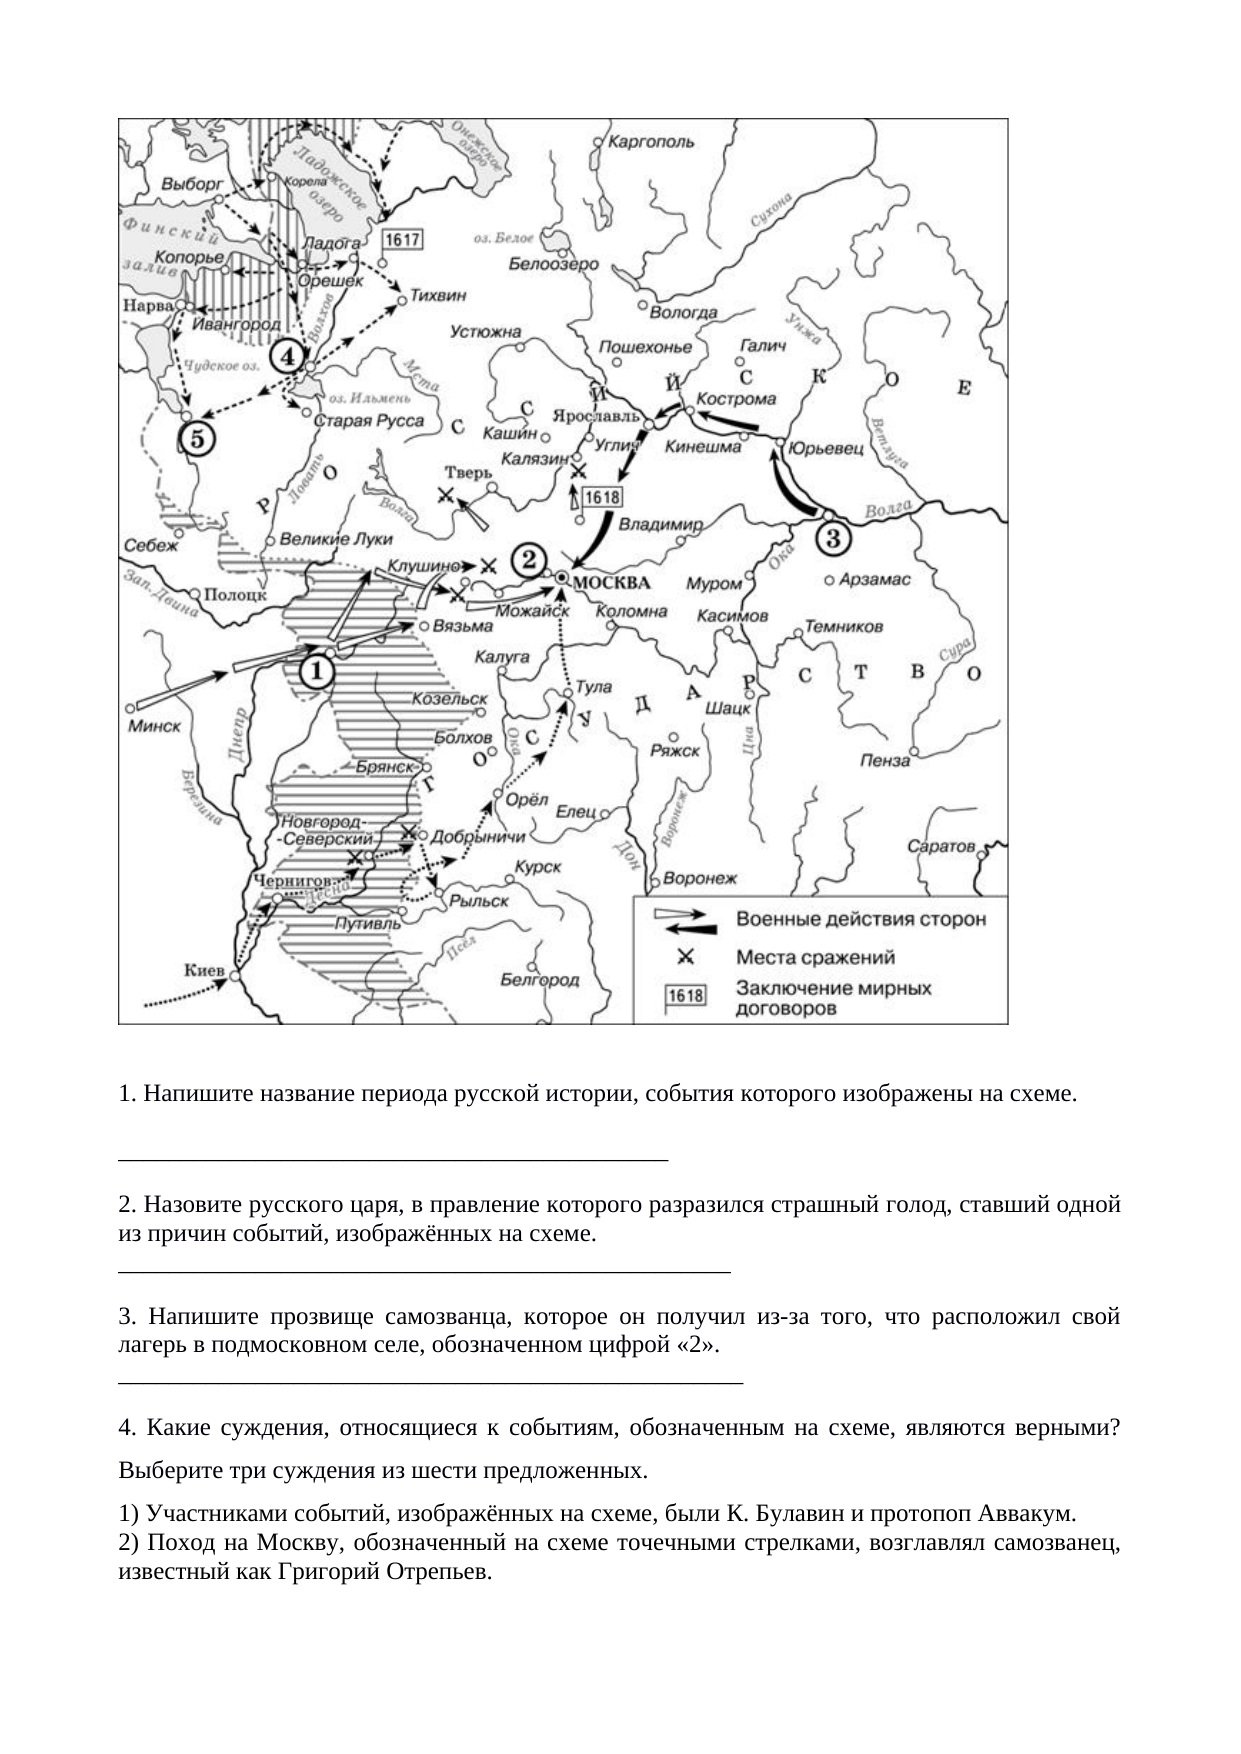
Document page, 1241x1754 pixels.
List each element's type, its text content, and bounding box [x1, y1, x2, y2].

text __________________________________________________ [118, 1358, 1122, 1387]
text ____________________________________________ [118, 1136, 1122, 1164]
picture [118, 118, 1009, 1025]
list 1. Напишите название периода русской истории, события которого изображены на схеме. [118, 1078, 1122, 1107]
text 2) Поход на Москву, обозначенный на схеме точечными стрелками, возглавлял самозванец, известный как Григорий Отрепьев. [118, 1527, 1122, 1585]
text _________________________________________________ [118, 1247, 1122, 1276]
text 1) Участниками событий, изображённых на схеме, были К. Булавин и протопоп Аввакум. [118, 1498, 1122, 1527]
list 4. Какие суждения, относящиеся к событиям, обозначенным на схеме, являются верными? Выберите три суждения из шести предложенных. [118, 1412, 1122, 1484]
list 2. Назовите русского царя, в правление которого разразился страшный голод, ставший одной из причин событий, изображённых на схеме. [118, 1189, 1122, 1247]
list 3. Напишите прозвище самозванца, которое он получил из-за того, что расположил свой лагерь в подмосковном селе, обозначенном цифрой «2». [118, 1301, 1122, 1358]
